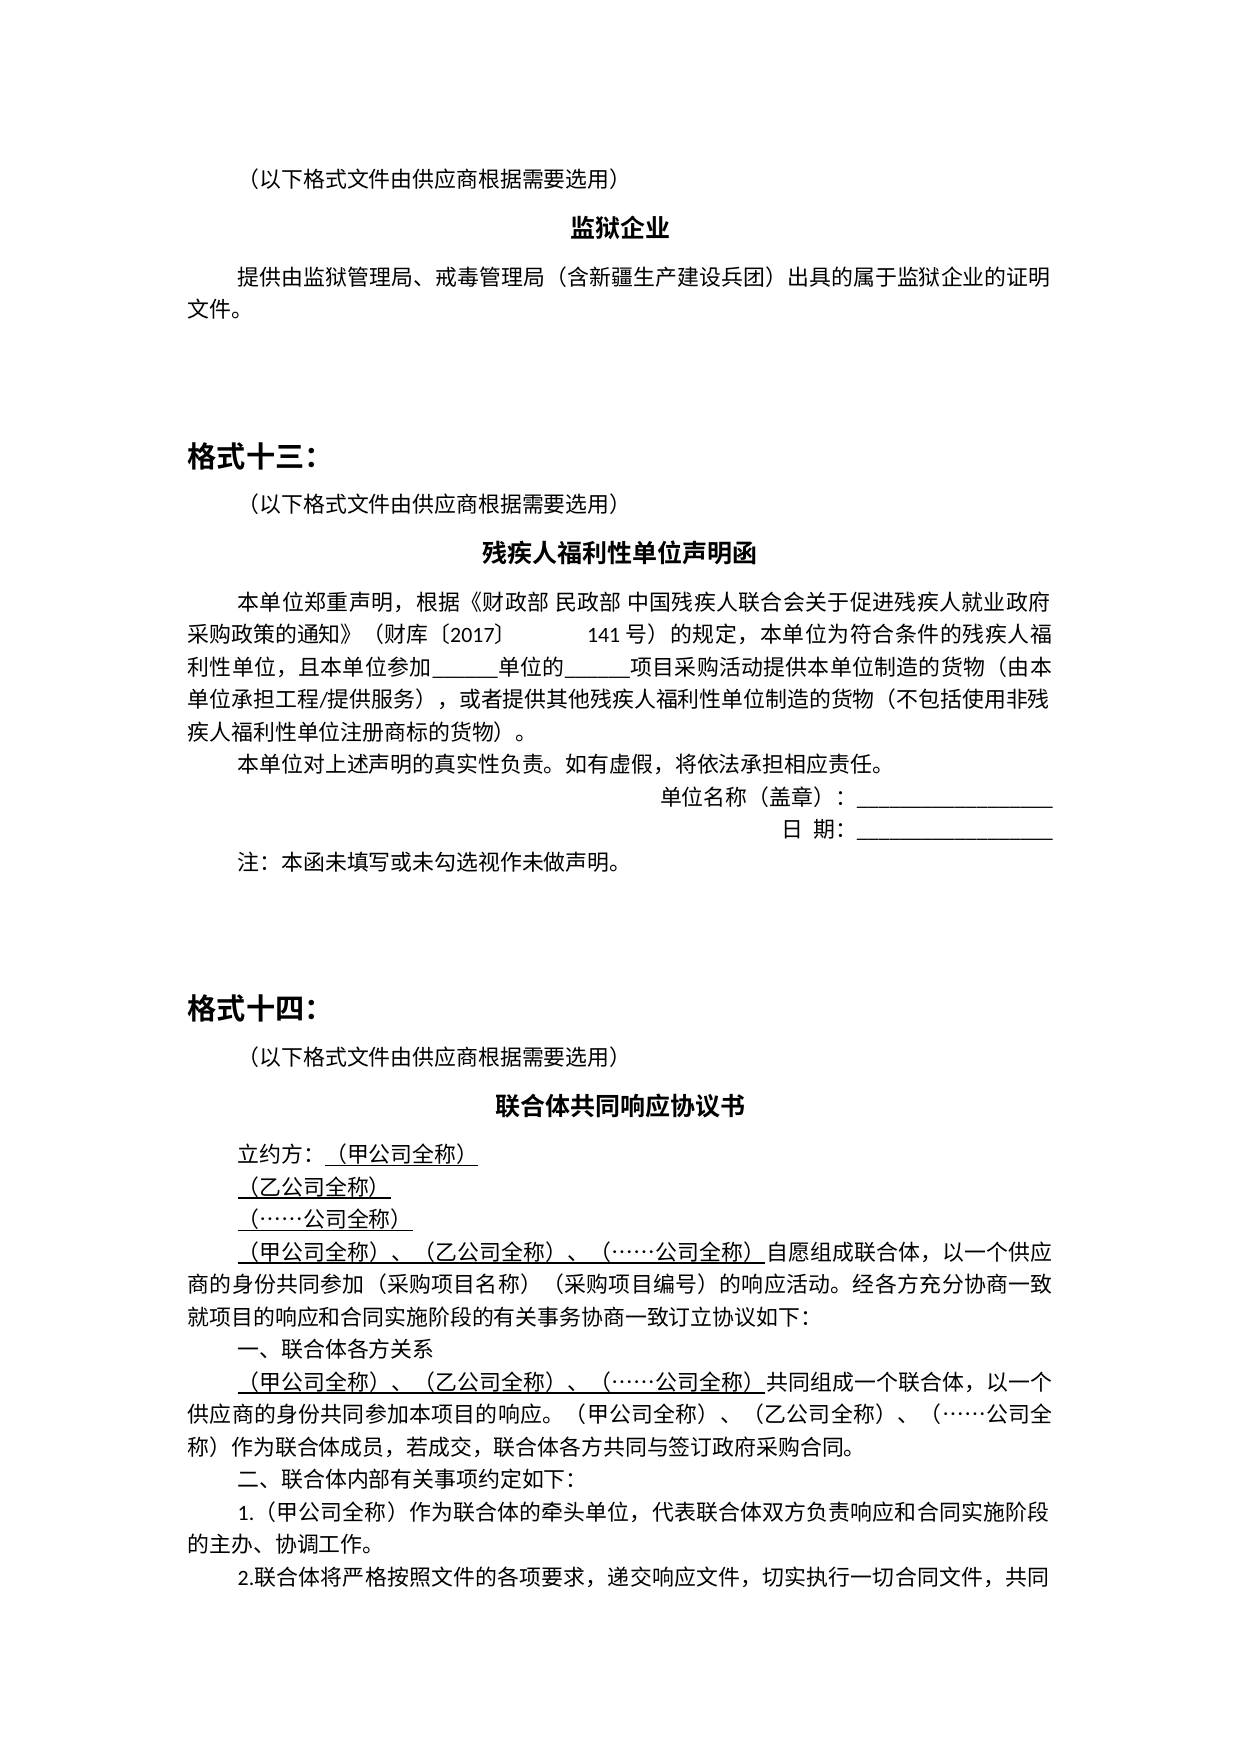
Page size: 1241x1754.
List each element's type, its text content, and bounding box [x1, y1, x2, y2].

text （乙公司全称） [187, 1169, 1053, 1202]
text 提供由监狱管理局、戒毒管理局（含新疆生产建设兵团）出具的属于监狱企业的证明文件。 [187, 259, 1053, 324]
text 格式十三： [187, 422, 1053, 487]
text （……公司全称） [187, 1202, 1053, 1234]
text 1.（甲公司全称）作为联合体的牵头单位，代表联合体双方负责响应和合同实施阶段的主办、协调工作。 [187, 1494, 1053, 1559]
text 本单位对上述声明的真实性负责。如有虚假，将依法承担相应责任。 [187, 747, 1053, 779]
text 单位名称（盖章）：__________________ [187, 779, 1053, 812]
text 残疾人福利性单位声明函 [187, 519, 1053, 584]
text 本单位郑重声明，根据《财政部 民政部 中国残疾人联合会关于促进残疾人就业政府采购政策的通知》（财库〔2017〕 141号）的规定，本单位为符合条件的残疾人福利性单位，且本单位参加______单位的______项目采购活动提供本单位制造的货物（由本单位承担工程/提供服务），或者提供其他残疾人福利性单位制造的货物（不包括使用非残疾人福利性单位注册商标的货物）。 [187, 584, 1053, 747]
text 联合体共同响应协议书 [187, 1072, 1053, 1137]
text 监狱企业 [187, 194, 1053, 259]
text （以下格式文件由供应商根据需要选用） [187, 1039, 1053, 1072]
text （以下格式文件由供应商根据需要选用） [187, 162, 1053, 194]
text 日 期：__________________ [187, 812, 1053, 844]
text 格式十四： [187, 974, 1053, 1039]
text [187, 1559, 1053, 1592]
text （以下格式文件由供应商根据需要选用） [187, 487, 1053, 519]
text 一、联合体各方关系 [187, 1332, 1053, 1364]
text （甲公司全称）、（乙公司全称）、（……公司全称）自愿组成联合体，以一个供应商的身份共同参加（采购项目名称）（采购项目编号）的响应活动。经各方充分协商一致，就项目的响应和合同实施阶段的有关事务协商一致订立协议如下： [187, 1234, 1053, 1332]
text 二、联合体内部有关事项约定如下： [187, 1462, 1053, 1494]
text （甲公司全称）、（乙公司全称）、（……公司全称）共同组成一个联合体，以一个供应商的身份共同参加本项目的响应。（甲公司全称）、（乙公司全称）、（……公司全称）作为联合体成员，若成交，联合体各方共同与签订政府采购合同。 [187, 1364, 1053, 1462]
text 注：本函未填写或未勾选视作未做声明。 [187, 844, 1053, 877]
text 立约方：（甲公司全称） [187, 1137, 1053, 1169]
